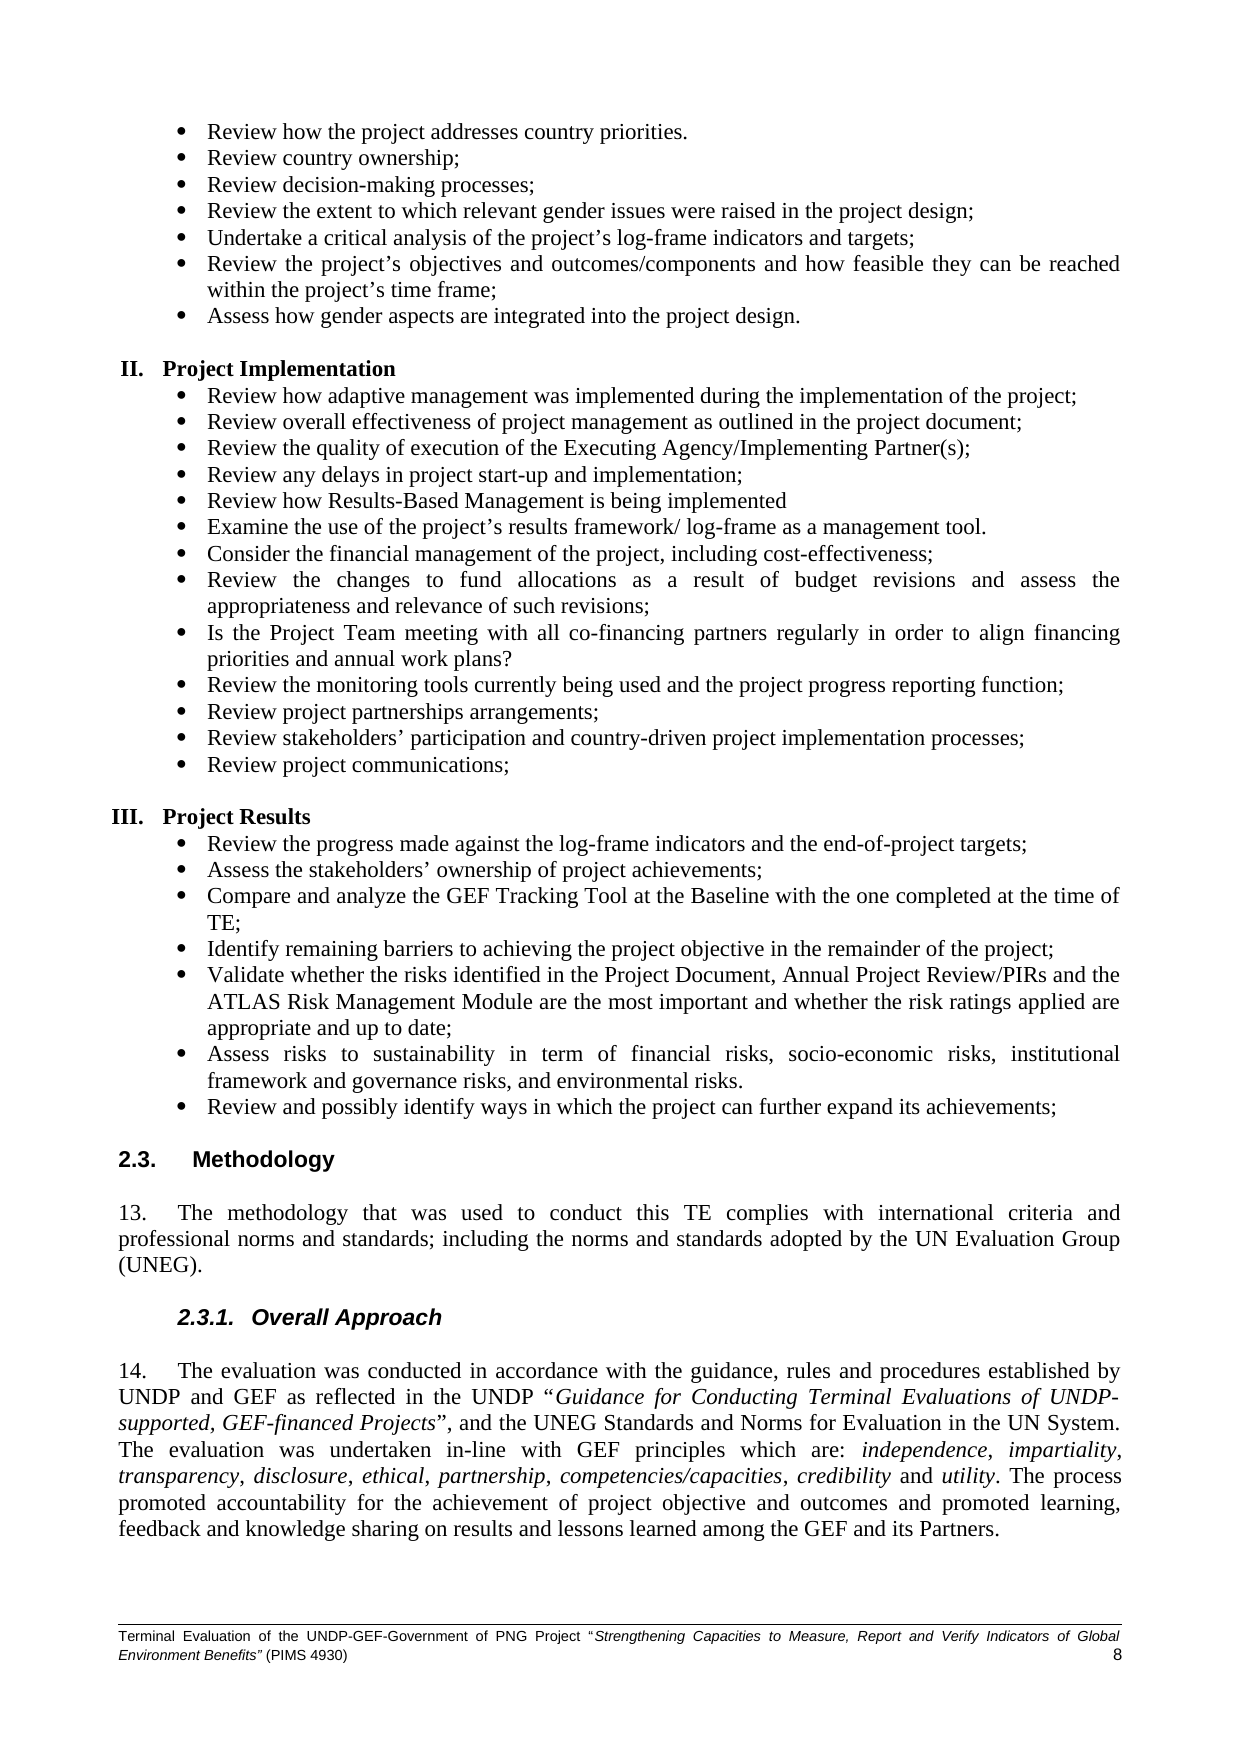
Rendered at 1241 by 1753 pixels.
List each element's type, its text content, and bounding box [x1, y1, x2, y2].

list Compare and analyze the GEF Tracking Tool at the Baseline with the one completed at the time of TE; [177, 882, 1122, 935]
list Project Implementation [144, 355, 1122, 382]
list Is the Project Team meeting with all co-financing partners regularly in order to align financing priorities and annual work plans? [177, 619, 1122, 672]
list The methodology that was used to conduct this TE complies with international criteria and professional norms and standards; including the norms and standards adopted by the UN Evaluation Group (UNEG). [118, 1199, 1122, 1278]
list Review project communications; [177, 751, 1122, 777]
list Review the quality of execution of the Executing Agency/Implementing Partner(s); [177, 434, 1122, 461]
list Review any delays in project start-up and implementation; [177, 461, 1122, 487]
list Validate whether the risks identified in the Project Document, Annual Project Review/PIRs and the ATLAS Risk Management Module are the most important and whether the risk ratings applied are appropriate and up to date; [177, 961, 1122, 1041]
list Review how the project addresses country priorities. [177, 118, 1122, 144]
subtitle Overall Approach [177, 1304, 1122, 1330]
list Review how adaptive management was implemented during the implementation of the project; [177, 382, 1122, 408]
list Examine the use of the project’s results framework/ log-frame as a management tool. [177, 513, 1122, 540]
list Review the changes to fund allocations as a result of budget revisions and assess the appropriateness and relevance of such revisions; [177, 566, 1122, 619]
list Assess the stakeholders’ ownership of project achievements; [177, 856, 1122, 882]
list Review the monitoring tools currently being used and the project progress reporting function; [177, 672, 1122, 698]
list Undertake a critical analysis of the project’s log-frame indicators and targets; [177, 223, 1122, 250]
subtitle Methodology [118, 1146, 1122, 1172]
list Review overall effectiveness of project management as outlined in the project document; [177, 408, 1122, 434]
list Review how Results-Based Management is being implemented [177, 487, 1122, 513]
list Review stakeholders’ participation and country-driven project implementation processes; [177, 724, 1122, 751]
list The evaluation was conducted in accordance with the guidance, rules and procedures established by UNDP and GEF as reflected in the UNDP “Guidance for Conducting Terminal Evaluations of UNDP-supported, GEF-financed Projects”, and the UNEG Standards and Norms for Evaluation in the UN System. The evaluation was undertaken in-line with GEF principles which are: independence, impartiality, transparency, disclosure, ethical, partnership, competencies/capacities, credibility and utility. The process promoted accountability for the achievement of project objective and outcomes and promoted learning, feedback and knowledge sharing on results and lessons learned among the GEF and its Partners. [118, 1357, 1122, 1541]
list Review decision-making processes; [177, 171, 1122, 197]
list Review project partnerships arrangements; [177, 698, 1122, 724]
list Assess risks to sustainability in term of financial risks, socio-economic risks, institutional framework and governance risks, and environmental risks. [177, 1041, 1122, 1093]
list Assess how gender aspects are integrated into the project design. [177, 303, 1122, 329]
list Consider the financial management of the project, including cost-effectiveness; [177, 540, 1122, 566]
list Review the progress made against the log-frame indicators and the end-of-project targets; [177, 830, 1122, 856]
list Identify remaining barriers to achieving the project objective in the remainder of the project; [177, 935, 1122, 961]
list Project Results [144, 803, 1122, 830]
list Review country ownership; [177, 144, 1122, 171]
list Review the extent to which relevant gender issues were raised in the project design; [177, 197, 1122, 223]
list Review the project’s objectives and outcomes/components and how feasible they can be reached within the project’s time frame; [177, 250, 1122, 303]
list Review and possibly identify ways in which the project can further expand its achievements; [177, 1093, 1122, 1119]
